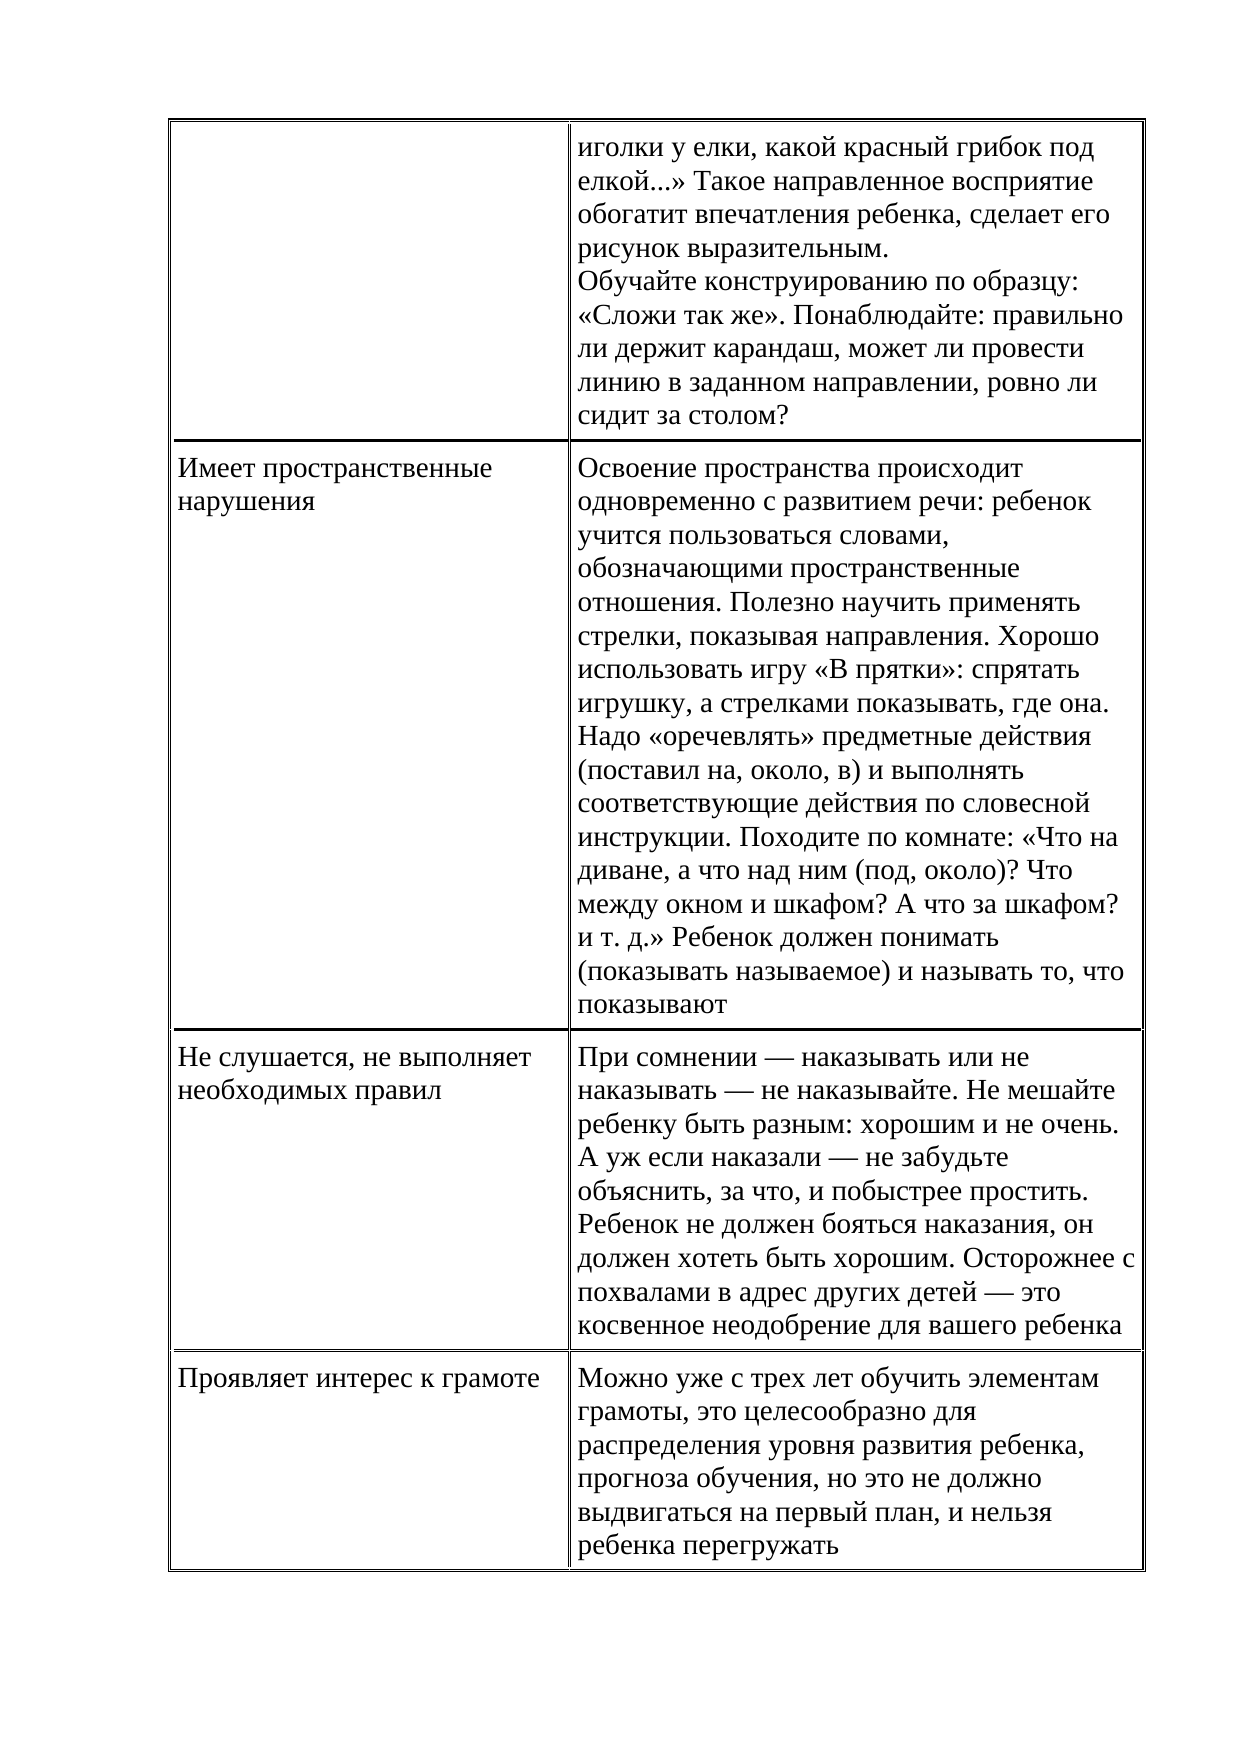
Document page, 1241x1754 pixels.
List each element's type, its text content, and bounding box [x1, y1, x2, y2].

table_cell При сомнении — наказывать или не наказывать — не наказывайте. Не мешайте ребенку быть разным: хорошим и не очень. А уж если наказали — не забудьте объяснить, за что, и побыстрее простить. Ребенок не должен бояться наказания, он должен хотеть быть хорошим. Осторожнее с похвалами в адрес других детей — это косвенное неодобрение для вашего ребенка [571, 1028, 1144, 1349]
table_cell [570, 122, 1142, 439]
table_cell Имеет пространственные нарушения [171, 439, 568, 1028]
table_cell Проявляет интерес к грамоте [169, 1349, 569, 1569]
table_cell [171, 122, 569, 439]
table_cell Освоение пространства происходит одновременно с развитием речи: ребенок учится пользоваться словами, обозначающими пространственные отношения. Полезно научить применять стрелки, показывая направления. Хорошо использовать игру «В прятки»: спрятать игрушку, а стрелками показывать, где она. Надо «оречевлять» предметные действия (поставил на, около, в) и выполнять соответствующие действия по словесной инструкции. Походите по комнате: «Что на диване, а что над ним (под, около)? Что между окном и шкафом? А что за шкафом? и т. д.» Ребенок должен понимать (показывать называемое) и называть то, что показывают [571, 439, 1142, 1028]
table_cell Не слушается, не выполняет необходимых правил [169, 1028, 568, 1349]
table_cell Можно уже с трех лет обучить элементам грамоты, это целесообразно для распределения уровня развития ребенка, прогноза обучения, но это не должно выдвигаться на первый план, и нельзя ребенка перегружать [570, 1349, 1144, 1569]
